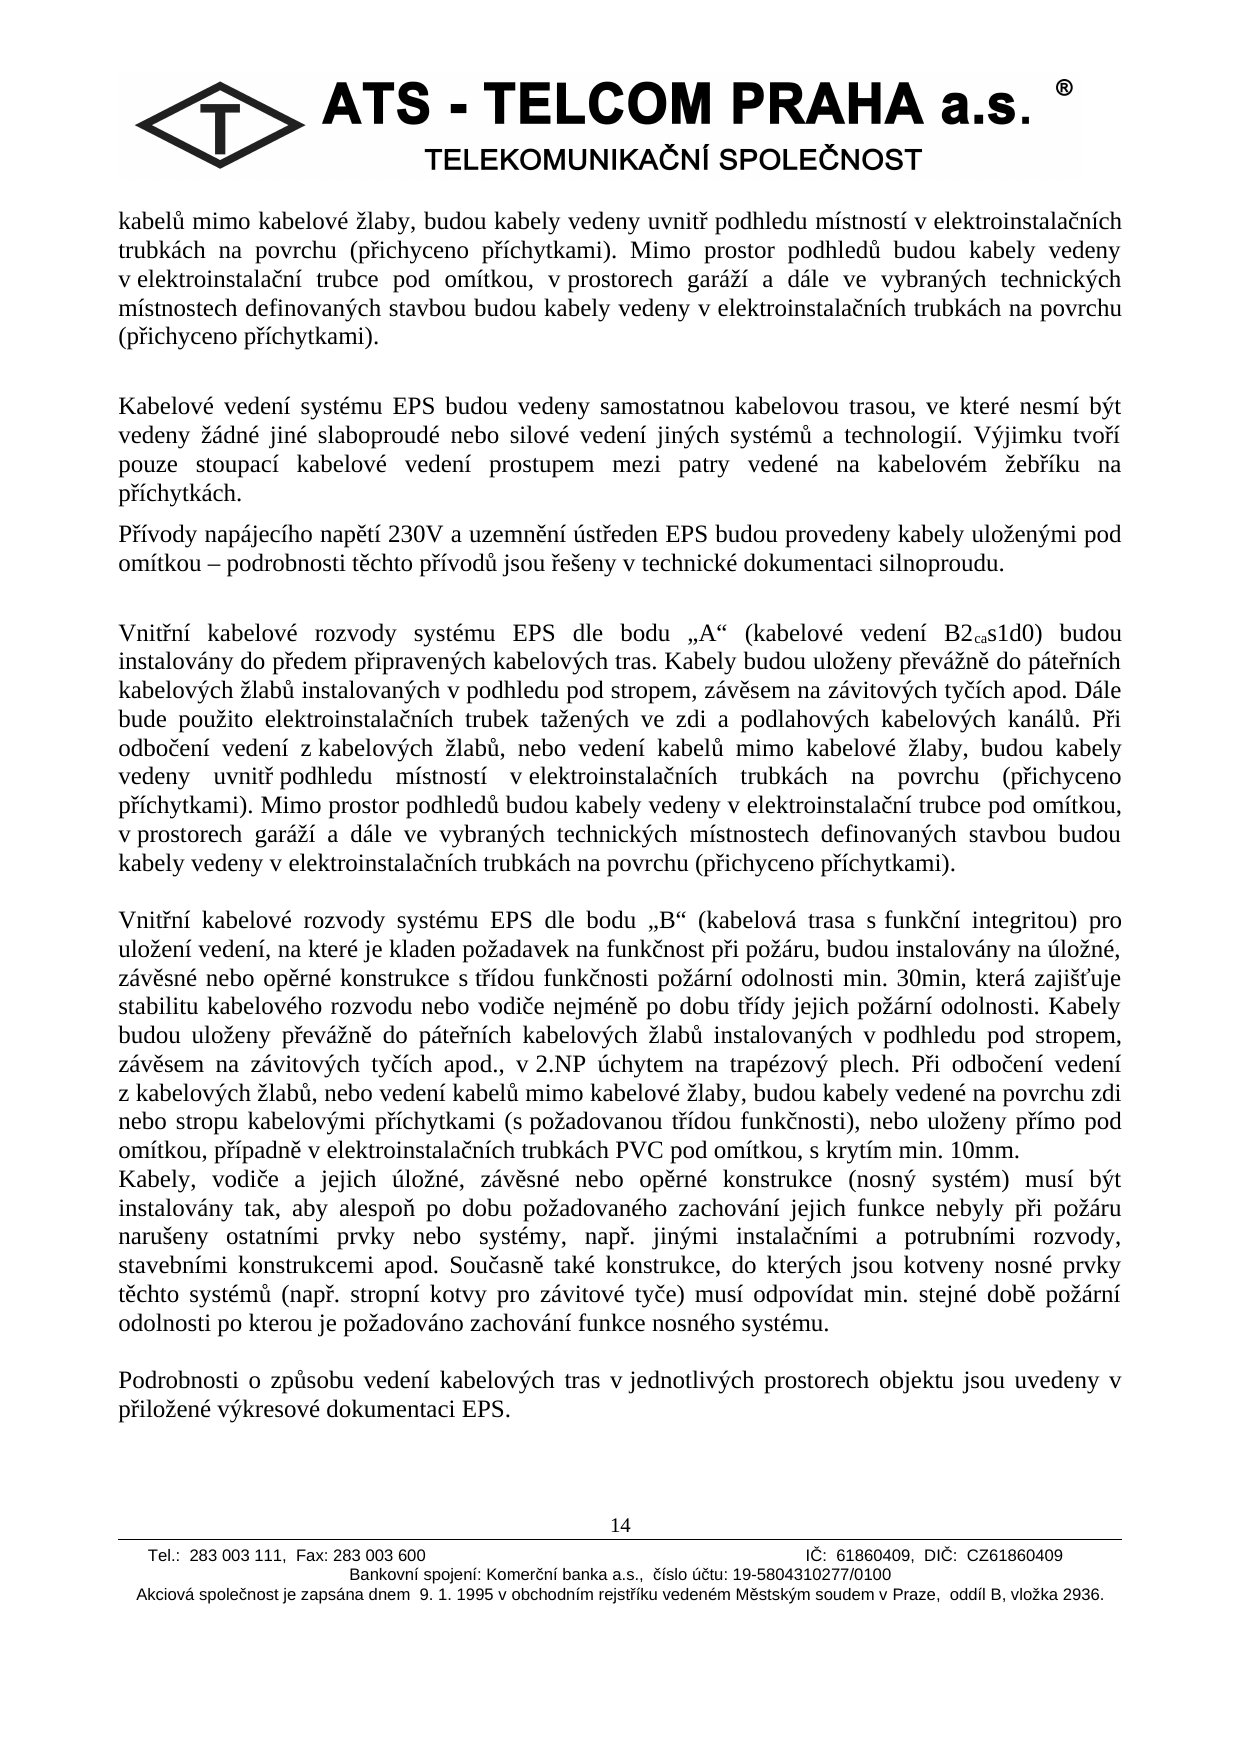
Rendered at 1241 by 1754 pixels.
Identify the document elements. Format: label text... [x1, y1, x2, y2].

text Vnitřní kabelové rozvody systému EPS dle bodu „A“ (kabelové vedení B2cas1d0) budou instalovány do předem připravených kabelových tras. Kabely budou uloženy převážně do páteřních kabelových žlabů instalovaných v podhledu pod stropem, závěsem na závitových tyčích apod. Dále bude použito elektroinstalačních trubek tažených ve zdi a podlahových kabelových kanálů. Při odbočení vedení z kabelových žlabů, nebo vedení kabelů mimo kabelové žlaby, budou kabely vedeny uvnitř podhledu místností v elektroinstalačních trubkách na povrchu (přichyceno příchytkami). Mimo prostor podhledů budou kabely vedeny v elektroinstalační trubce pod omítkou, v prostorech garáží a dále ve vybraných technických místnostech definovaných stavbou budou kabely vedeny v elektroinstalačních trubkách na povrchu (přichyceno příchytkami). [118, 618, 1122, 876]
text Kabelové vedení systému EPS budou vedeny samostatnou kabelovou trasou, ve které nesmí být vedeny žádné jiné slaboproudé nebo silové vedení jiných systémů a technologií. Výjimku tvoří pouze stoupací kabelové vedení prostupem mezi patry vedené na kabelovém žebříku na příchytkách. [118, 391, 1122, 506]
text Přívody napájecího napětí 230V a uzemnění ústředen EPS budou provedeny kabely uloženými pod omítkou – podrobnosti těchto přívodů jsou řešeny v technické dokumentaci silnoproudu. [118, 519, 1122, 576]
text Podrobnosti o způsobu vedení kabelových tras v jednotlivých prostorech objektu jsou uvedeny v přiložené výkresové dokumentaci EPS. [118, 1365, 1122, 1423]
picture [118, 73, 1081, 181]
text Kabely, vodiče a jejich úložné, závěsné nebo opěrné konstrukce (nosný systém) musí být instalovány tak, aby alespoň po dobu požadovaného zachování jejich funkce nebyly při požáru narušeny ostatními prvky nebo systémy, např. jinými instalačními a potrubními rozvody, stavebními konstrukcemi apod. Současně také konstrukce, do kterých jsou kotveny nosné prvky těchto systémů (např. stropní kotvy pro závitové tyče) musí odpovídat min. stejné době požární odolnosti po kterou je požadováno zachování funkce nosného systému. [118, 1164, 1122, 1336]
text Vnitřní kabelové rozvody systému EPS dle bodu „B“ (kabelová trasa s funkční integritou) pro uložení vedení, na které je kladen požadavek na funkčnost při požáru, budou instalovány na úložné, závěsné nebo opěrné konstrukce s třídou funkčnosti požární odolnosti min. 30min, která zajišťuje stabilitu kabelového rozvodu nebo vodiče nejméně po dobu třídy jejich požární odolnosti. Kabely budou uloženy převážně do páteřních kabelových žlabů instalovaných v podhledu pod stropem, závěsem na závitových tyčích apod., v 2.NP úchytem na trapézový plech. Při odbočení vedení z kabelových žlabů, nebo vedení kabelů mimo kabelové žlaby, budou kabely vedené na povrchu zdi nebo stropu kabelovými příchytkami (s požadovanou třídou funkčnosti), nebo uloženy přímo pod omítkou, případně v elektroinstalačních trubkách PVC pod omítkou, s krytím min. 10mm. [118, 905, 1122, 1164]
